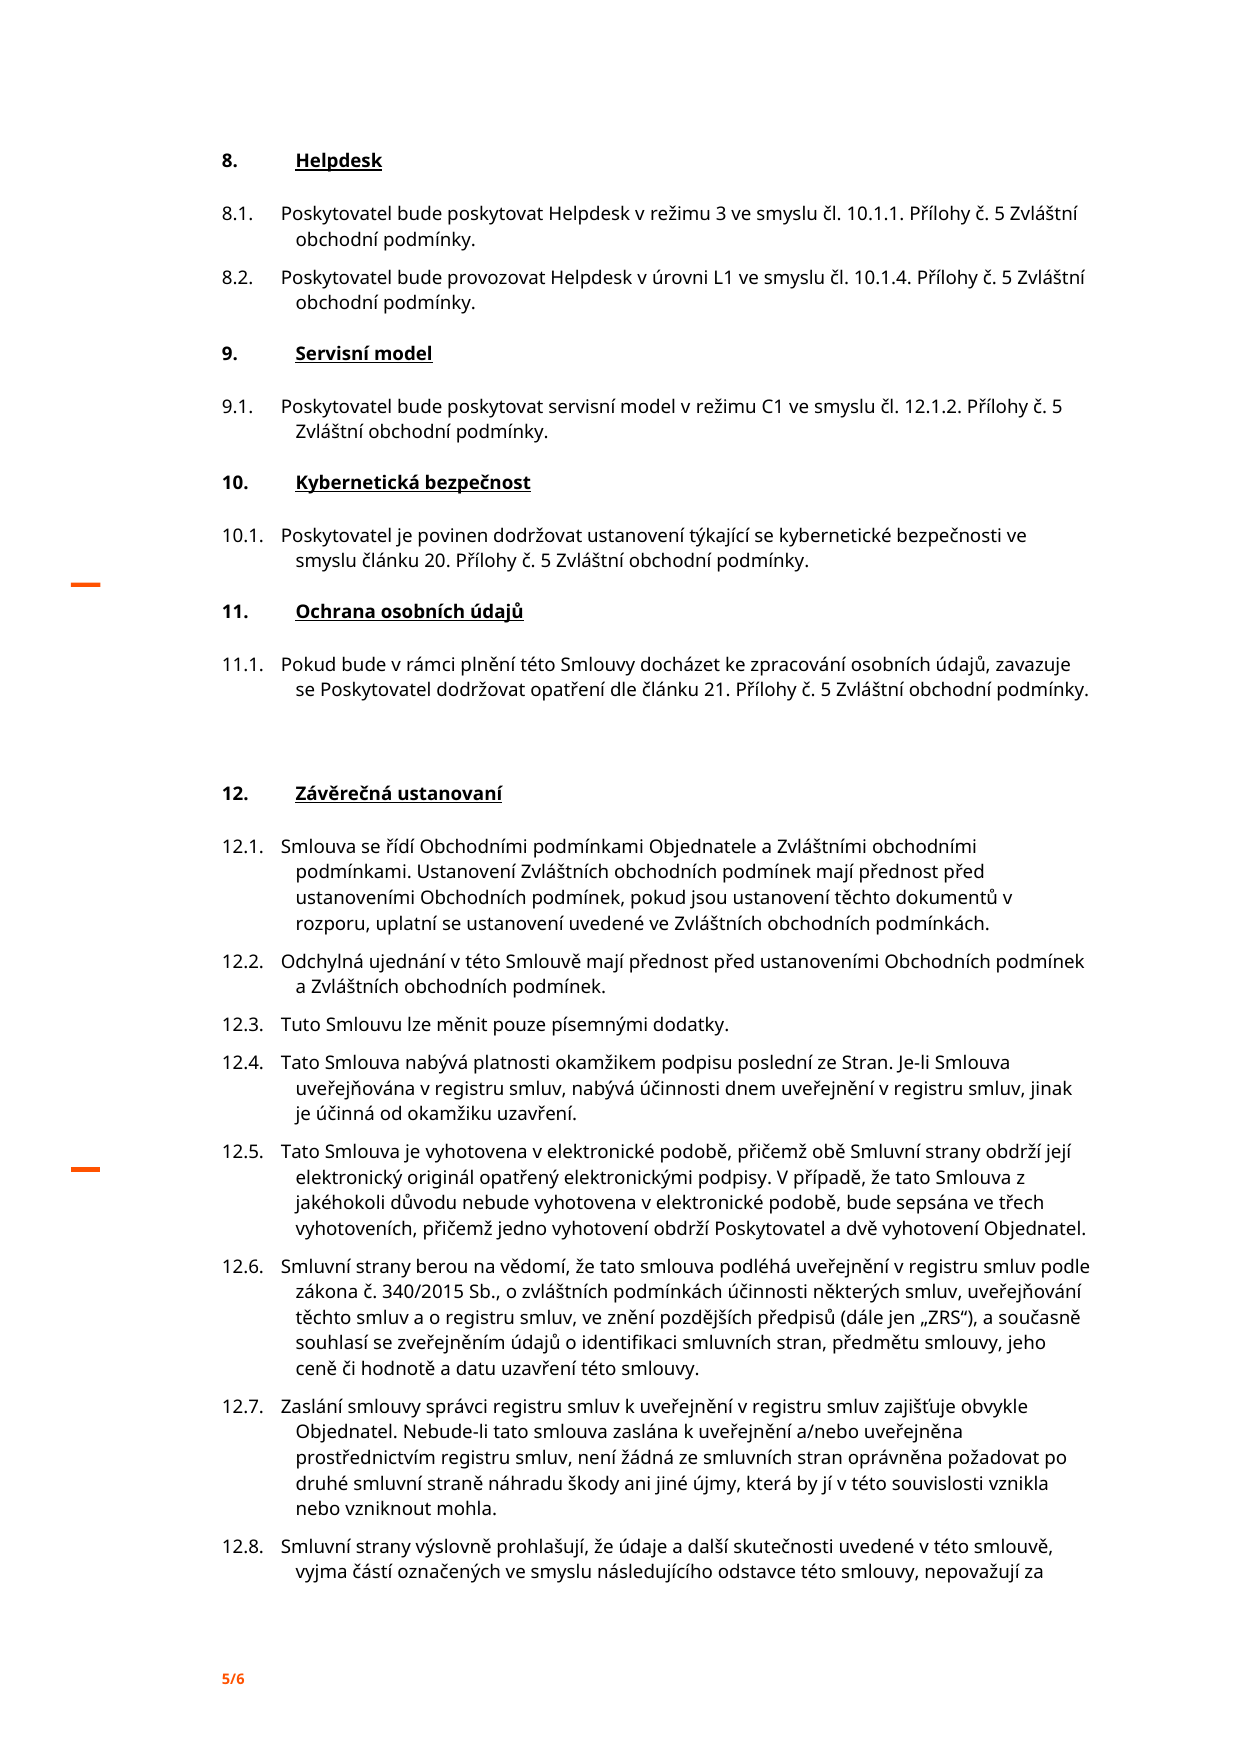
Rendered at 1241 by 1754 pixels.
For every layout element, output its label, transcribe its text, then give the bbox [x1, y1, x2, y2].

list Poskytovatel bude poskytovat servisní model v režimu C1 ve smyslu čl. 12.1.2. Přílohy č. 5 Zvláštní obchodní podmínky. [222, 393, 1093, 444]
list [222, 1533, 1093, 1584]
list Pokud bude v rámci plnění této Smlouvy docházet ke zpracování osobních údajů, zavazuje se Poskytovatel dodržovat opatření dle článku 21. Přílohy č. 5 Zvláštní obchodní podmínky. [222, 651, 1093, 702]
list Smluvní strany berou na vědomí, že tato smlouva podléhá uveřejnění v registru smluv podle zákona č. 340/2015 Sb., o zvláštních podmínkách účinnosti některých smluv, uveřejňování těchto smluv a o registru smluv, ve znění pozdějších předpisů (dále jen „ZRS“), a současně souhlasí se zveřejněním údajů o identifikaci smluvních stran, předmětu smlouvy, jeho ceně či hodnotě a datu uzavření této smlouvy. [222, 1253, 1093, 1381]
list Tato Smlouva nabývá platnosti okamžikem podpisu poslední ze Stran. Je-li Smlouva uveřejňována v registru smluv, nabývá účinnosti dnem uveřejnění v registru smluv, jinak je účinná od okamžiku uzavření. [222, 1049, 1093, 1126]
subtitle Helpdesk [222, 147, 1093, 173]
list Smlouva se řídí Obchodními podmínkami Objednatele a Zvláštními obchodními podmínkami. Ustanovení Zvláštních obchodních podmínek mají přednost před ustanoveními Obchodních podmínek, pokud jsou ustanovení těchto dokumentů v rozporu, uplatní se ustanovení uvedené ve Zvláštních obchodních podmínkách. [222, 833, 1093, 935]
list Poskytovatel bude provozovat Helpdesk v úrovni L1 ve smyslu čl. 10.1.4. Přílohy č. 5 Zvláštní obchodní podmínky. [222, 264, 1093, 315]
list Odchylná ujednání v této Smlouvě mají přednost před ustanoveními Obchodních podmínek a Zvláštních obchodních podmínek. [222, 948, 1093, 999]
list Tuto Smlouvu lze měnit pouze písemnými dodatky. [222, 1011, 1093, 1037]
subtitle Kybernetická bezpečnost [222, 469, 1093, 495]
list Poskytovatel je povinen dodržovat ustanovení týkající se kybernetické bezpečnosti ve smyslu článku 20. Přílohy č. 5 Zvláštní obchodní podmínky. [222, 522, 1093, 573]
subtitle Servisní model [222, 340, 1093, 366]
list Zaslání smlouvy správci registru smluv k uveřejnění v registru smluv zajišťuje obvykle Objednatel. Nebude-li tato smlouva zaslána k uveřejnění a/nebo uveřejněna prostřednictvím registru smluv, není žádná ze smluvních stran oprávněna požadovat po druhé smluvní straně náhradu škody ani jiné újmy, která by jí v této souvislosti vznikla nebo vzniknout mohla. [222, 1393, 1093, 1521]
list Tato Smlouva je vyhotovena v elektronické podobě, přičemž obě Smluvní strany obdrží její elektronický originál opatřený elektronickými podpisy. V případě, že tato Smlouva z jakéhokoli důvodu nebude vyhotovena v elektronické podobě, bude sepsána ve třech vyhotoveních, přičemž jedno vyhotovení obdrží Poskytovatel a dvě vyhotovení Objednatel. [222, 1138, 1093, 1241]
list Poskytovatel bude poskytovat Helpdesk v režimu 3 ve smyslu čl. 10.1.1. Přílohy č. 5 Zvláštní obchodní podmínky. [222, 201, 1093, 252]
subtitle Závěrečná ustanovaní [222, 780, 1093, 806]
subtitle Ochrana osobních údajů [222, 598, 1093, 624]
